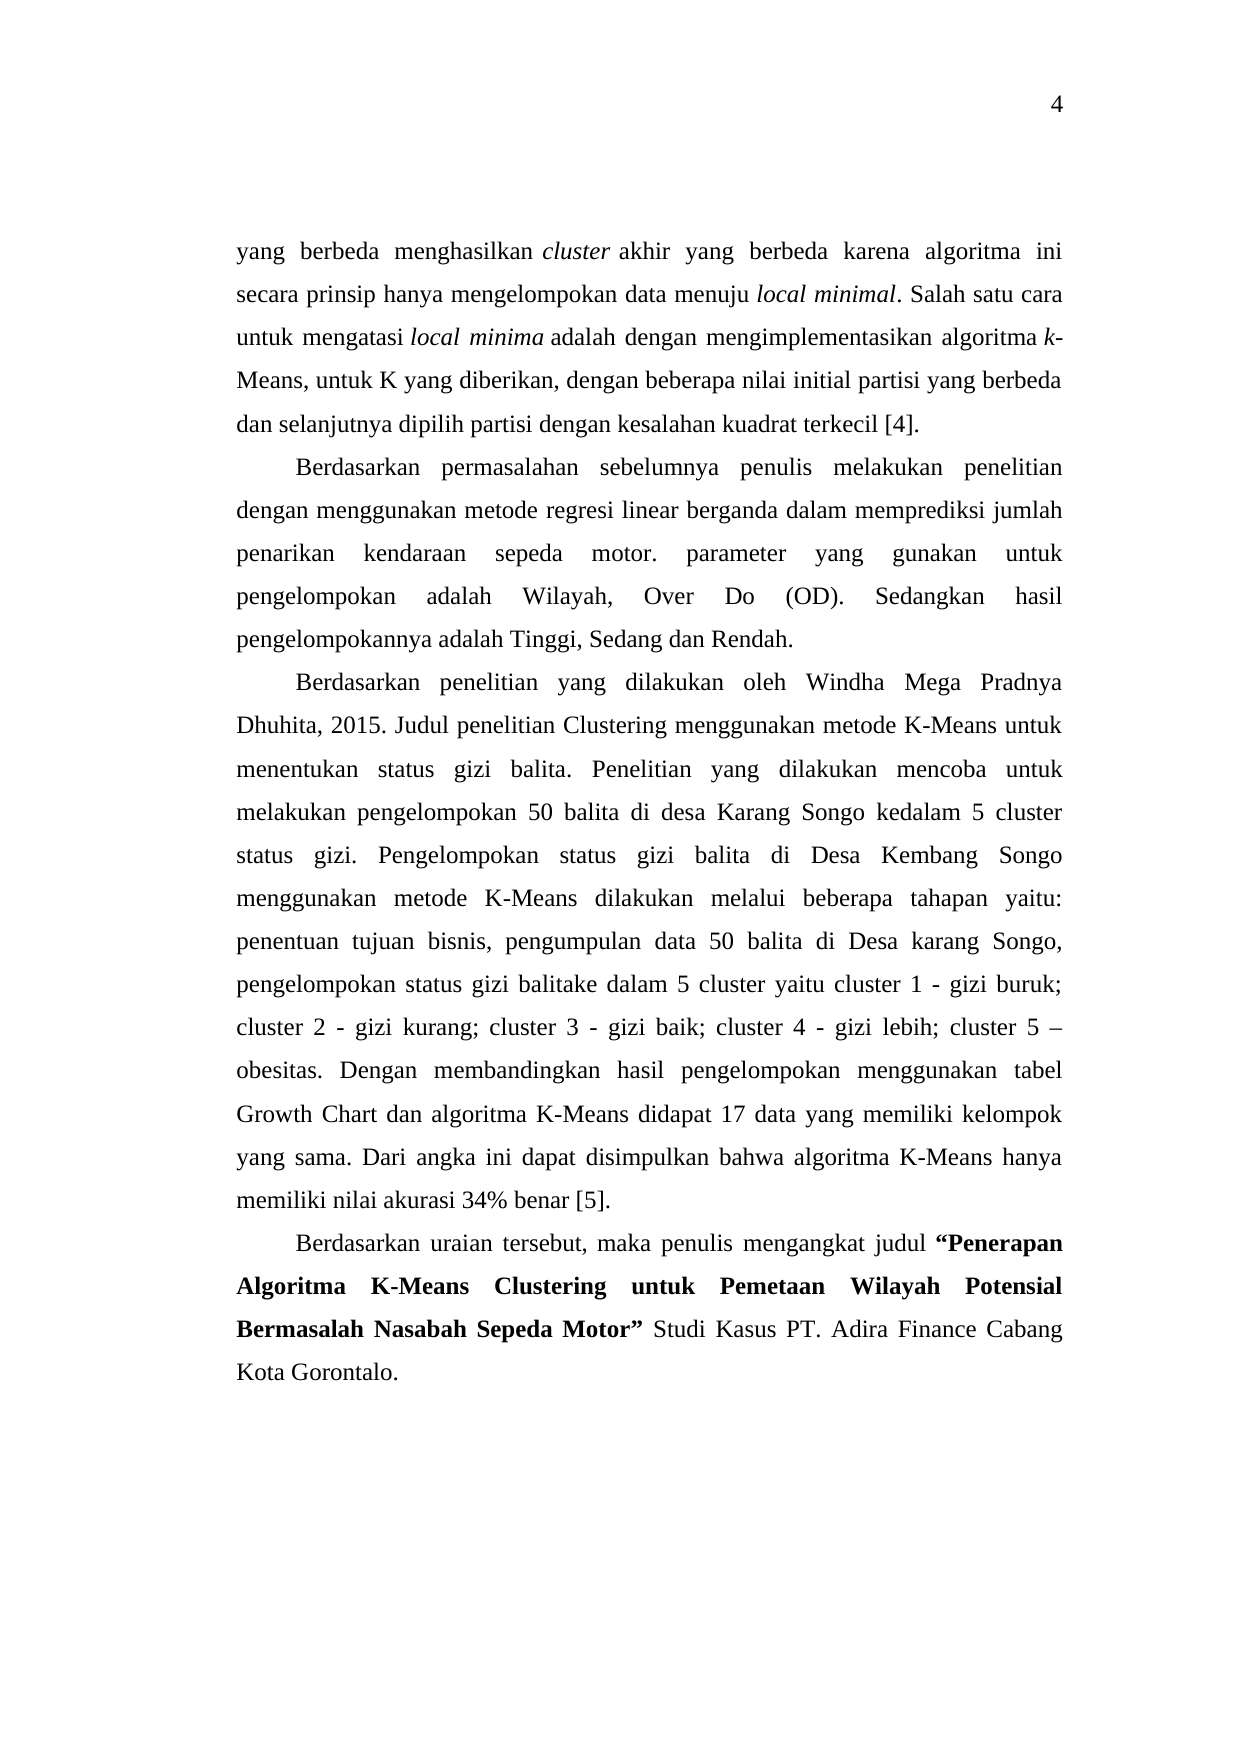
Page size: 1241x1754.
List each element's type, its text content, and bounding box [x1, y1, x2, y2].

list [236, 236, 1063, 437]
text Berdasarkan penelitian yang dilakukan oleh Windha Mega Pradnya Dhuhita, 2015. Judul penelitian Clustering menggunakan metode K-Means untuk menentukan status gizi balita. Penelitian yang dilakukan mencoba untuk melakukan pengelompokan 50 balita di desa Karang Songo kedalam 5 cluster status gizi. Pengelompokan status gizi balita di Desa Kembang Songo menggunakan metode K-Means dilakukan melalui beberapa tahapan yaitu: penentuan tujuan bisnis, pengumpulan data 50 balita di Desa karang Songo, pengelompokan status gizi balitake dalam 5 cluster yaitu cluster 1 - gizi buruk; cluster 2 - gizi kurang; cluster 3 - gizi baik; cluster 4 - gizi lebih; cluster 5 – obesitas. Dengan membandingkan hasil pengelompokan menggunakan tabel Growth Chart dan algoritma K-Means didapat 17 data yang memiliki kelompok yang sama. Dari angka ini dapat disimpulkan bahwa algoritma K-Means hanya memiliki nilai akurasi 34% benar [5]. [236, 667, 1063, 1214]
list Berdasarkan permasalahan sebelumnya penulis melakukan penelitian dengan menggunakan metode regresi linear berganda dalam memprediksi jumlah penarikan kendaraan sepeda motor. parameter yang gunakan untuk pengelompokan adalah Wilayah, Over Do (OD). Sedangkan hasil pengelompokannya adalah Tinggi, Sedang dan Rendah. [236, 452, 1063, 653]
text Berdasarkan uraian tersebut, maka penulis mengangkat judul “Penerapan Algoritma K-Means Clustering untuk Pemetaan Wilayah Potensial Bermasalah Nasabah Sepeda Motor” Studi Kasus PT. Adira Finance Cabang Kota Gorontalo. [236, 1228, 1063, 1386]
